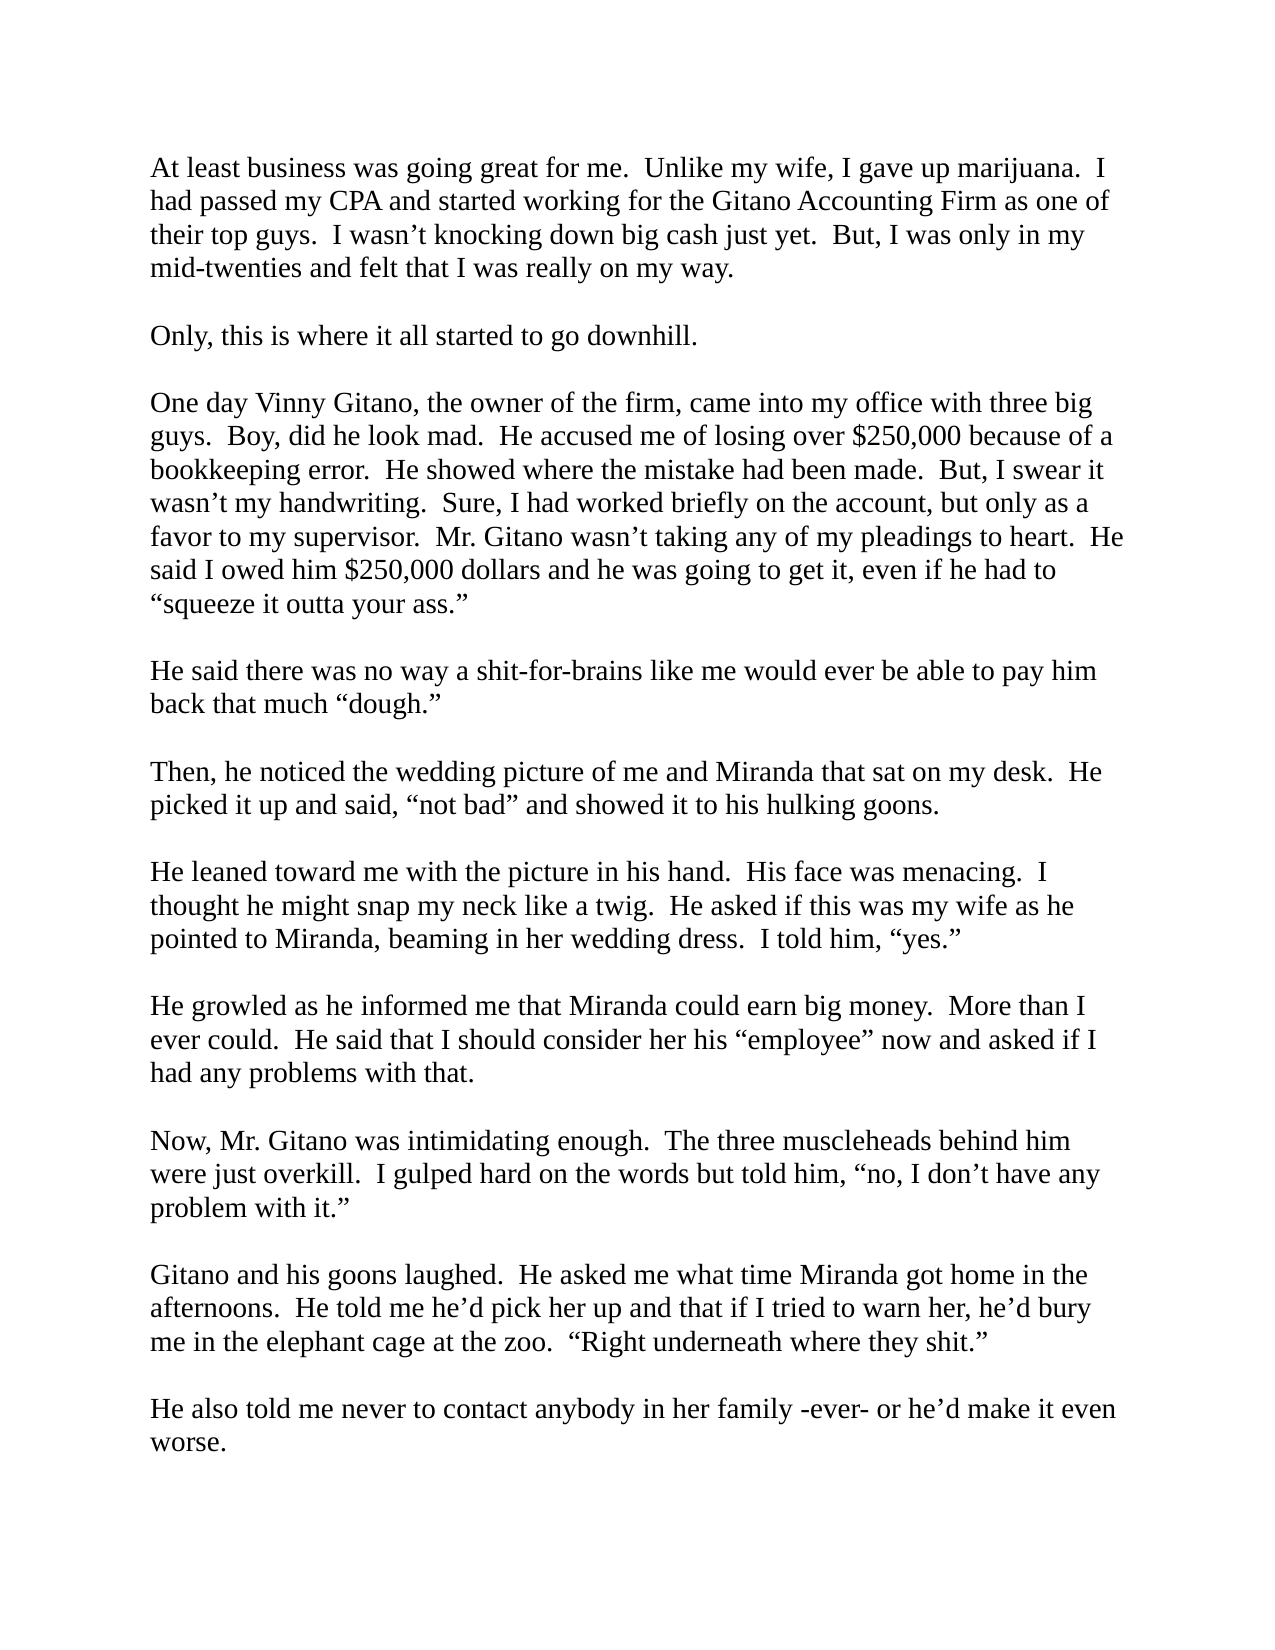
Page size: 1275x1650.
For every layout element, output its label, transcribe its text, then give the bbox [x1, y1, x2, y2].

text Now, Mr. Gitano was intimidating enough. The three muscleheads behind him were just overkill. I gulped hard on the words but told him, “no, I don’t have any problem with it.” [150, 1123, 1125, 1223]
text Then, he noticed the wedding picture of me and Miranda that sat on my desk. He picked it up and said, “not bad” and showed it to his hulking goons. [150, 754, 1125, 821]
text He leaned toward me with the picture in his hand. His face was menacing. I thought he might snap my neck like a twig. He asked if this was my wife as he pointed to Miranda, beaming in her wedding dress. I told him, “yes.” [150, 854, 1125, 955]
text Gitano and his goons laughed. He asked me what time Miranda got home in the afternoons. He told me he’d pick her up and that if I tried to warn her, he’d bury me in the elephant cage at the zoo. “Right underneath where they shit.” [150, 1257, 1125, 1357]
text One day Vinny Gitano, the owner of the firm, came into my office with three big guys. Boy, did he look mad. He accused me of losing over $250,000 because of a bookkeeping error. He showed where the mistake had been made. But, I swear it wasn’t my handwriting. Sure, I had worked briefly on the account, but only as a favor to my supervisor. Mr. Gitano wasn’t taking any of my pleadings to heart. He said I owed him $250,000 dollars and he was going to get it, even if he had to “squeeze it outta your ass.” [150, 385, 1125, 619]
text He growled as he informed me that Miranda could earn big money. More than I ever could. He said that I should consider her his “employee” now and asked if I had any problems with that. [150, 988, 1125, 1089]
text He said there was no way a shit-for-brains like me would ever be able to pay him back that much “dough.” [150, 653, 1125, 720]
text He also told me never to contact anybody in her family -ever- or he’d make it even worse. [150, 1391, 1125, 1458]
text At least business was going great for me. Unlike my wife, I gave up marijuana. I had passed my CPA and started working for the Gitano Accounting Firm as one of their top guys. I wasn’t knocking down big cash just yet. But, I was only in my mid-twenties and felt that I was really on my way. [150, 150, 1125, 284]
text Only, this is where it all started to go downhill. [150, 318, 1125, 351]
